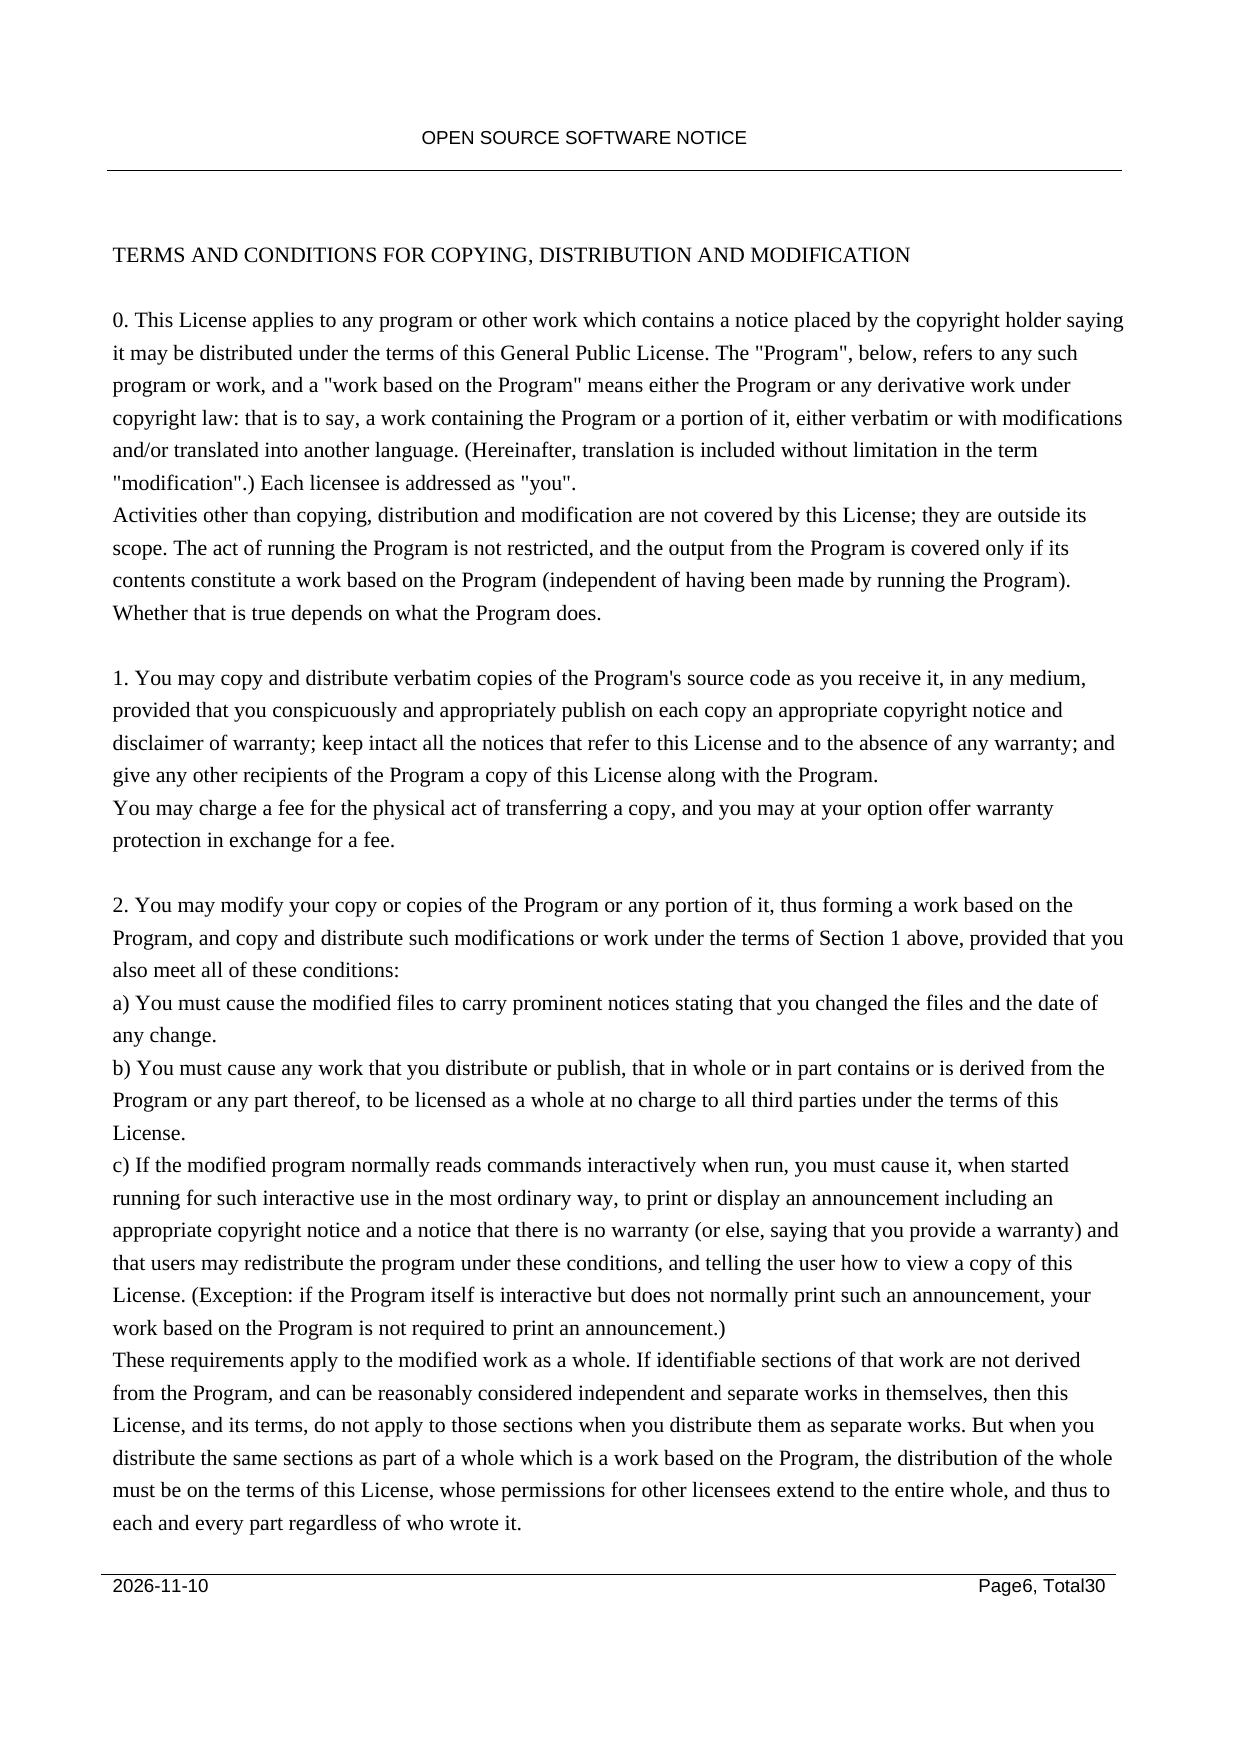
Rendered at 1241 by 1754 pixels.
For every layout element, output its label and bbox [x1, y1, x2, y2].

text [112, 206, 1128, 1539]
